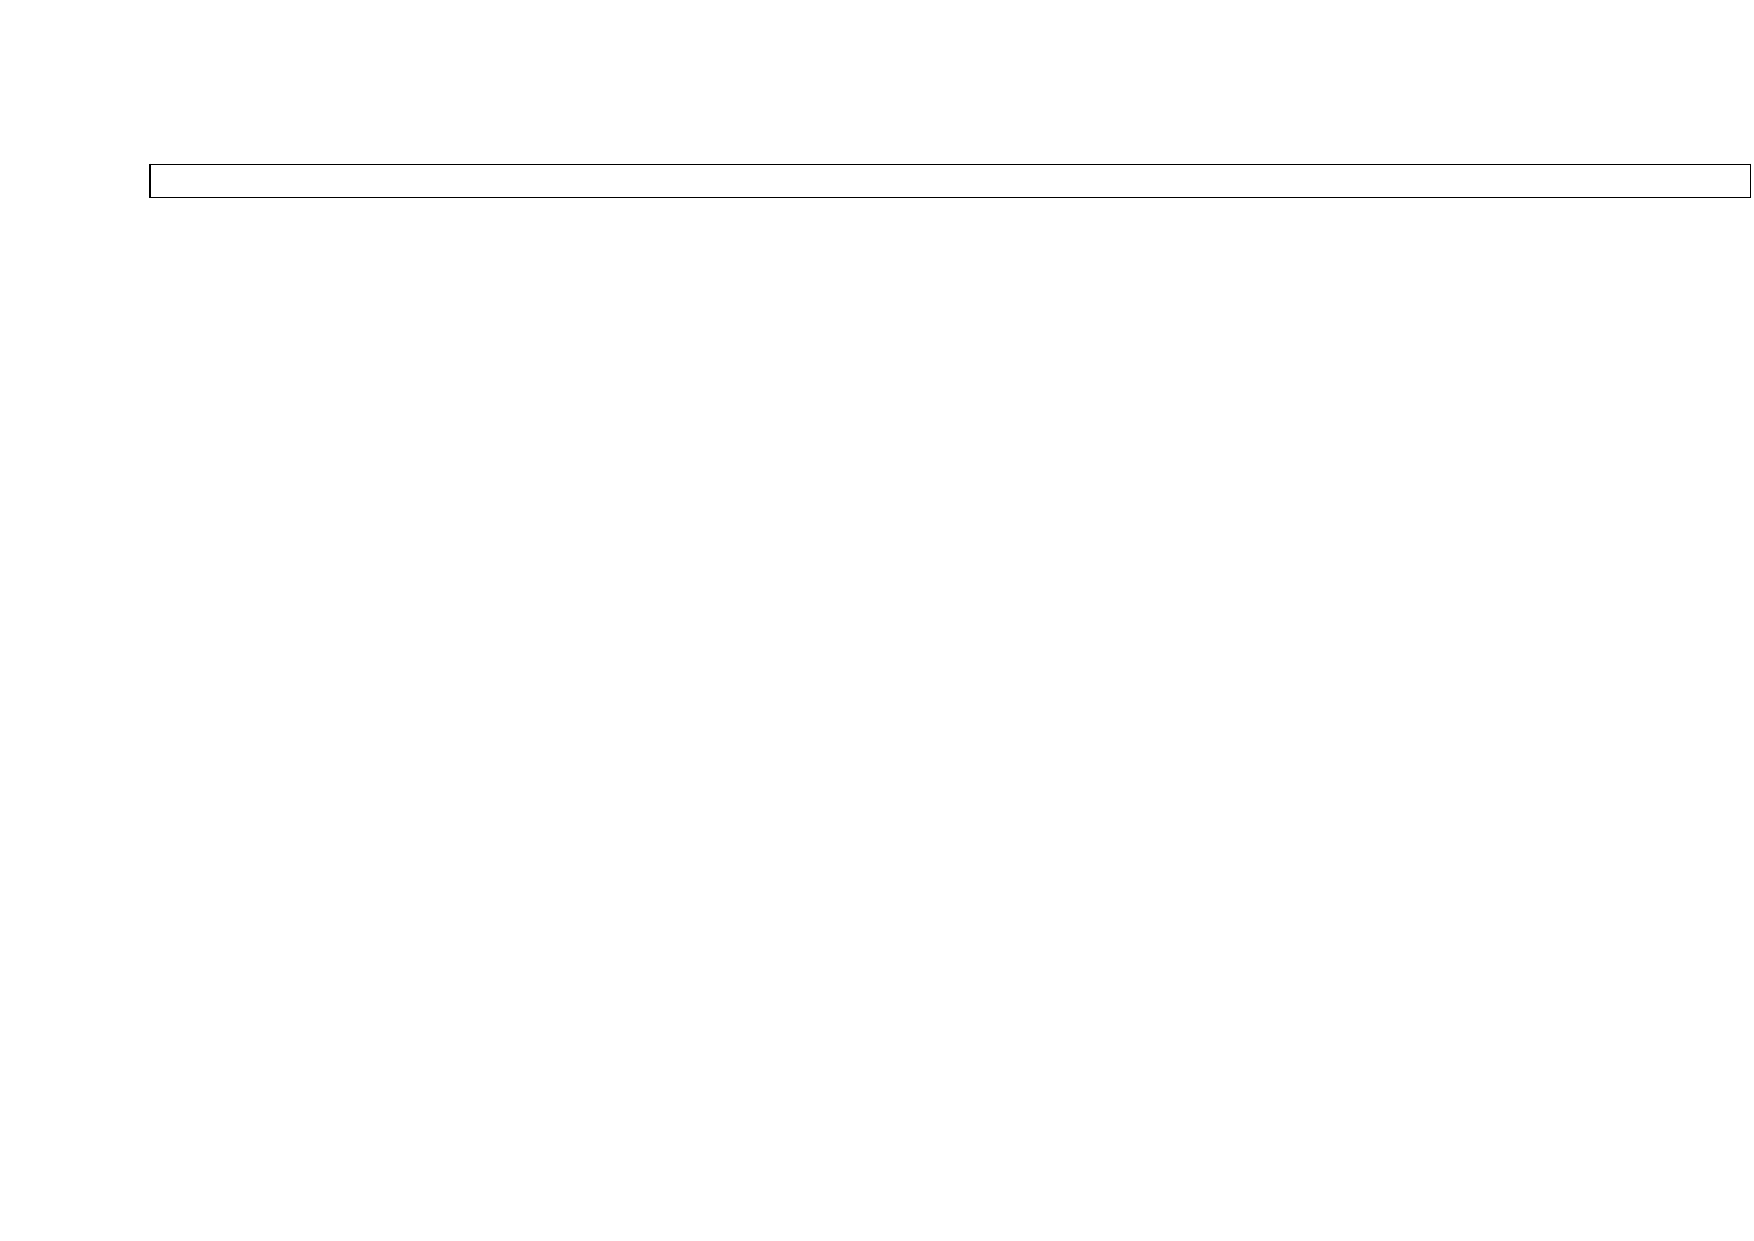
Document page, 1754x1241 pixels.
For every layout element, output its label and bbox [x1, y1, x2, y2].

table_cell [151, 165, 1750, 197]
